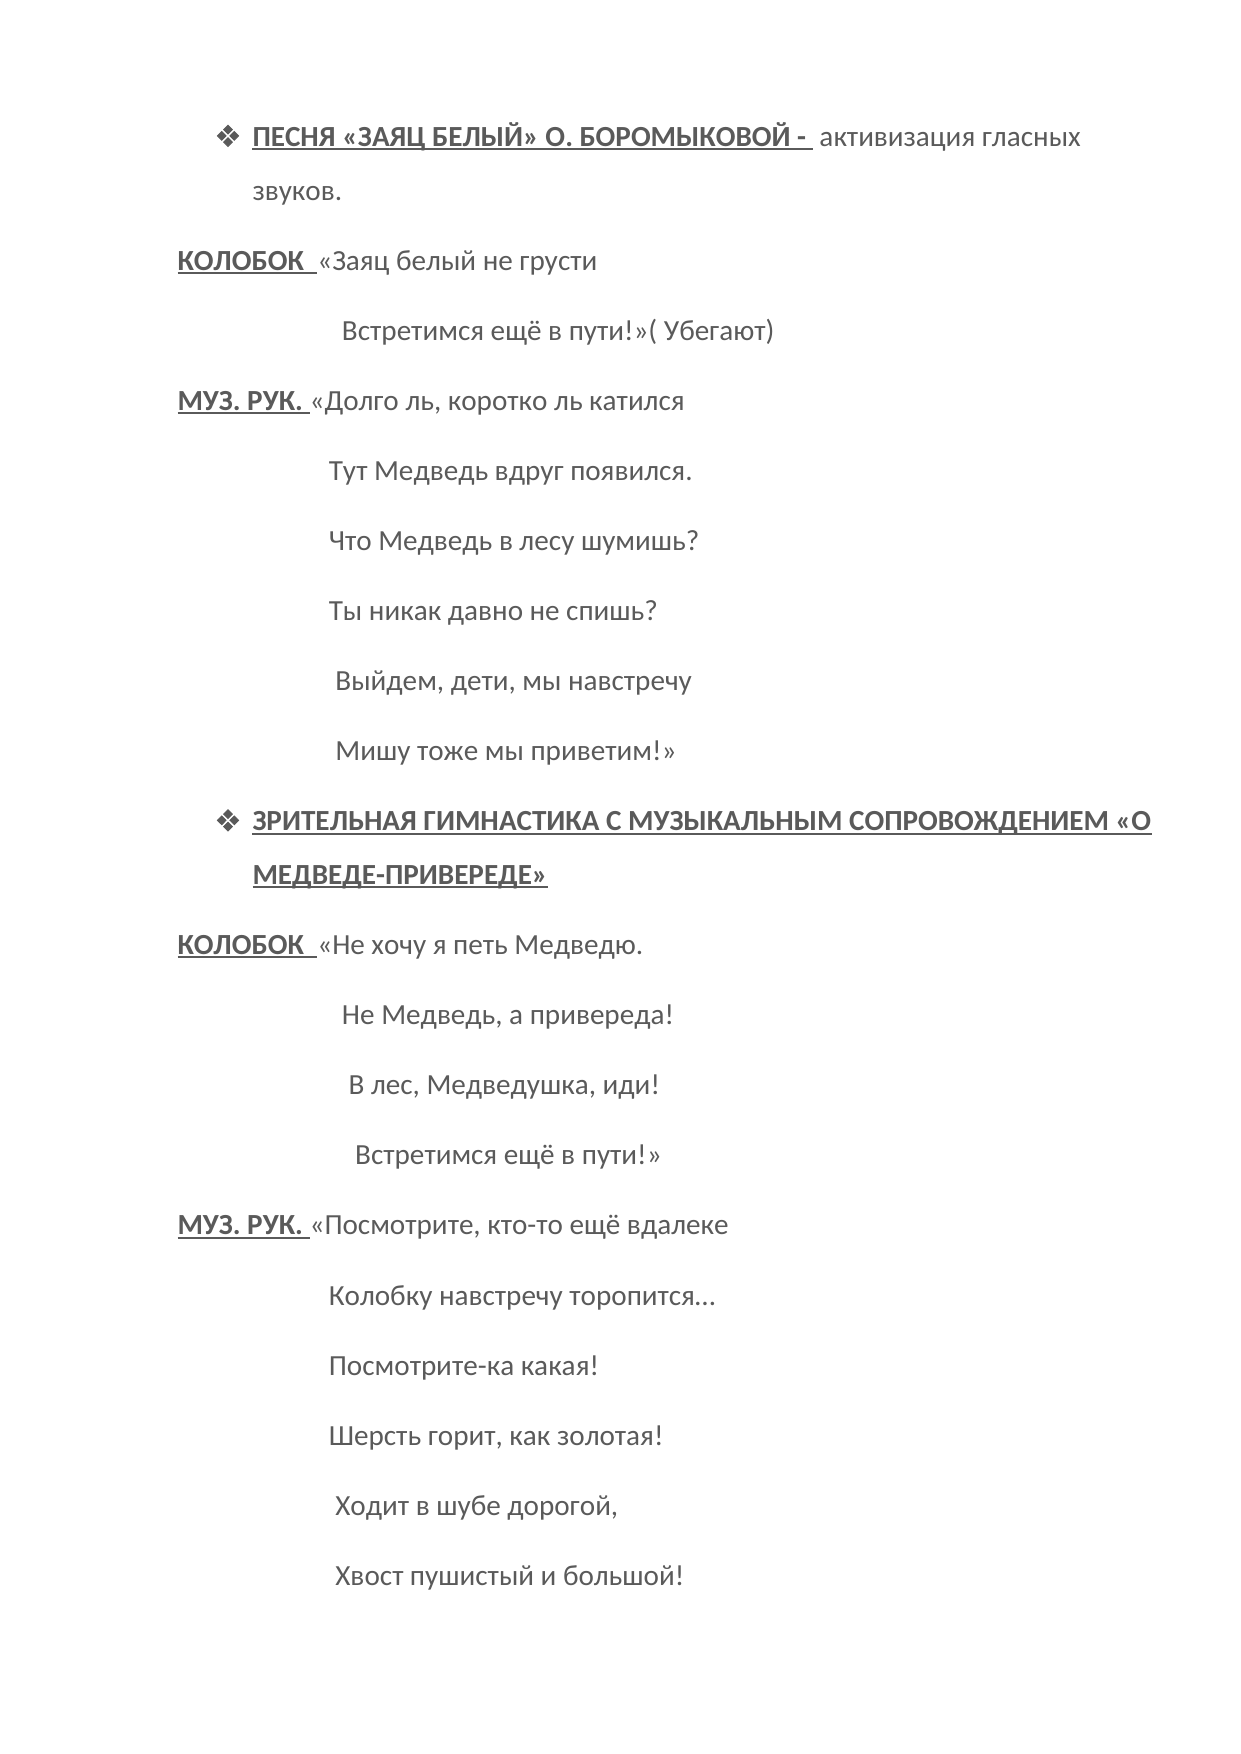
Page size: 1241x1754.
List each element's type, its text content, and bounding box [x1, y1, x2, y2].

text Ходит в шубе дорогой, [177, 1487, 1152, 1522]
text Мишу тоже мы приветим!» [177, 732, 1152, 768]
text Колобку навстречу торопится… [177, 1277, 1152, 1312]
text МУЗ. РУК. «Долго ль, коротко ль катился [177, 382, 1152, 417]
text Хвост пушистый и большой! [177, 1557, 1152, 1593]
text Тут Медведь вдруг появился. [177, 452, 1152, 488]
text Встретимся ещё в пути!» [177, 1136, 1152, 1172]
text КОЛОБОК «Не хочу я петь Медведю. [177, 926, 1152, 962]
text Не Медведь, а привереда! [177, 996, 1152, 1032]
text Посмотрите-ка какая! [177, 1347, 1152, 1382]
text Выйдем, дети, мы навстречу [177, 662, 1152, 698]
text КОЛОБОК «Заяц белый не грусти [177, 242, 1152, 277]
text Встретимся ещё в пути!»( Убегают) [177, 312, 1152, 347]
text Шерсть горит, как золотая! [177, 1417, 1152, 1452]
text Что Медведь в лесу шумишь? [177, 522, 1152, 558]
text МУЗ. РУК. «Посмотрите, кто-то ещё вдалеке [177, 1206, 1152, 1242]
text В лес, Медведушка, иди! [177, 1066, 1152, 1102]
list ПЕСНЯ «ЗАЯЦ БЕЛЫЙ» О. БОРОМЫКОВОЙ - активизация гласных звуков. [215, 118, 1152, 207]
list ЗРИТЕЛЬНАЯ ГИМНАСТИКА С МУЗЫКАЛЬНЫМ СОПРОВОЖДЕНИЕМ «О МЕДВЕДЕ-ПРИВЕРЕДЕ» [215, 802, 1152, 892]
text Ты никак давно не спишь? [177, 592, 1152, 628]
